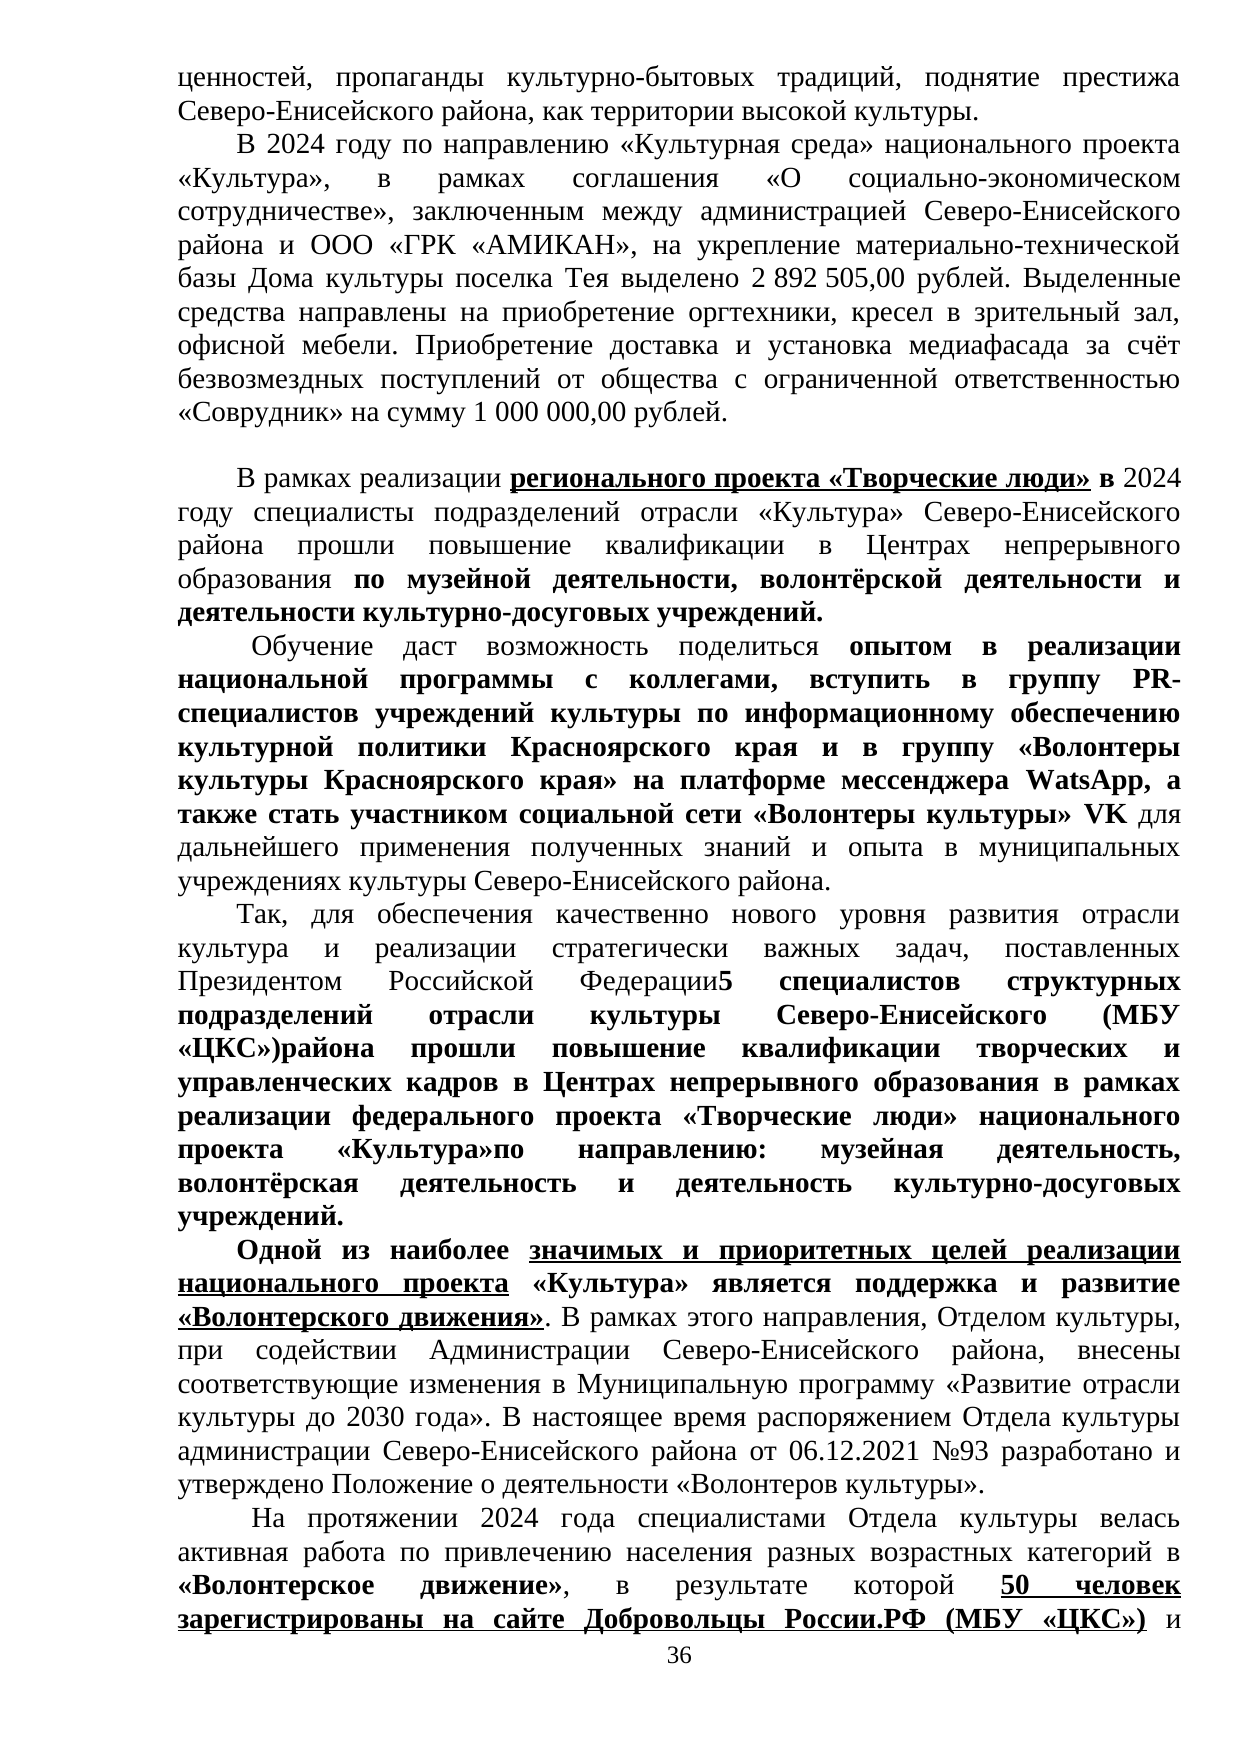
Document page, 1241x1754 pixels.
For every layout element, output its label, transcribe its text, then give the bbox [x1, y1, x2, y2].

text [177, 1500, 1181, 1634]
text Обучение даст возможность поделиться опытом в реализации национальной программы с коллегами, вступить в группу PR-специалистов учреждений культуры по информационному обеспечению культурной политики Красноярского края и в группу «Волонтеры культуры Красноярского края» на платформе мессенджера WatsApp, а также стать участником социальной сети «Волонтеры культуры» VK для дальнейшего применения полученных знаний и опыта в муниципальных учреждениях культуры Северо-Енисейского района. [177, 628, 1181, 896]
text Одной из наиболее значимых и приоритетных целей реализации национального проекта «Культура» является поддержка и развитие «Волонтерского движения». В рамках этого направления, Отделом культуры, при содействии Администрации Северо-Енисейского района, внесены соответствующие изменения в Муниципальную программу «Развитие отрасли культуры до 2030 года». В настоящее время распоряжением Отдела культуры администрации Северо-Енисейского района от 06.12.2021 №93 разработано и утверждено Положение о деятельности «Волонтеров культуры». [177, 1232, 1181, 1500]
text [177, 59, 1181, 126]
text Так, для обеспечения качественно нового уровня развития отрасли культура и реализации стратегически важных задач, поставленных Президентом Российской Федерации5 специалистов структурных подразделений отрасли культуры Северо-Енисейского (МБУ «ЦКС»)района прошли повышение квалификации творческих и управленческих кадров в Центрах непрерывного образования в рамках реализации федерального проекта «Творческие люди» национального проекта «Культура»по направлению: музейная деятельность, волонтёрская деятельность и деятельность культурно-досуговых учреждений. [177, 896, 1181, 1232]
text В 2024 году по направлению «Культурная среда» национального проекта «Культура», в рамках соглашения «О социально-экономическом сотрудничестве», заключенным между администрацией Северо-Енисейского района и ООО «ГРК «АМИКАН», на укрепление материально-технической базы Дома культуры поселка Тея выделено 2 892 505,00 рублей. Выделенные средства направлены на приобретение оргтехники, кресел в зрительный зал, офисной мебели. Приобретение доставка и установка медиафасада за счёт безвозмездных поступлений от общества с ограниченной ответственностью «Соврудник» на сумму 1 000 000,00 рублей. [177, 126, 1181, 428]
text В рамках реализации регионального проекта «Творческие люди» в 2024 году специалисты подразделений отрасли «Культура» Северо-Енисейского района прошли повышение квалификации в Центрах непрерывного образования по музейной деятельности, волонтёрской деятельности и деятельности культурно-досуговых учреждений. [177, 460, 1181, 628]
